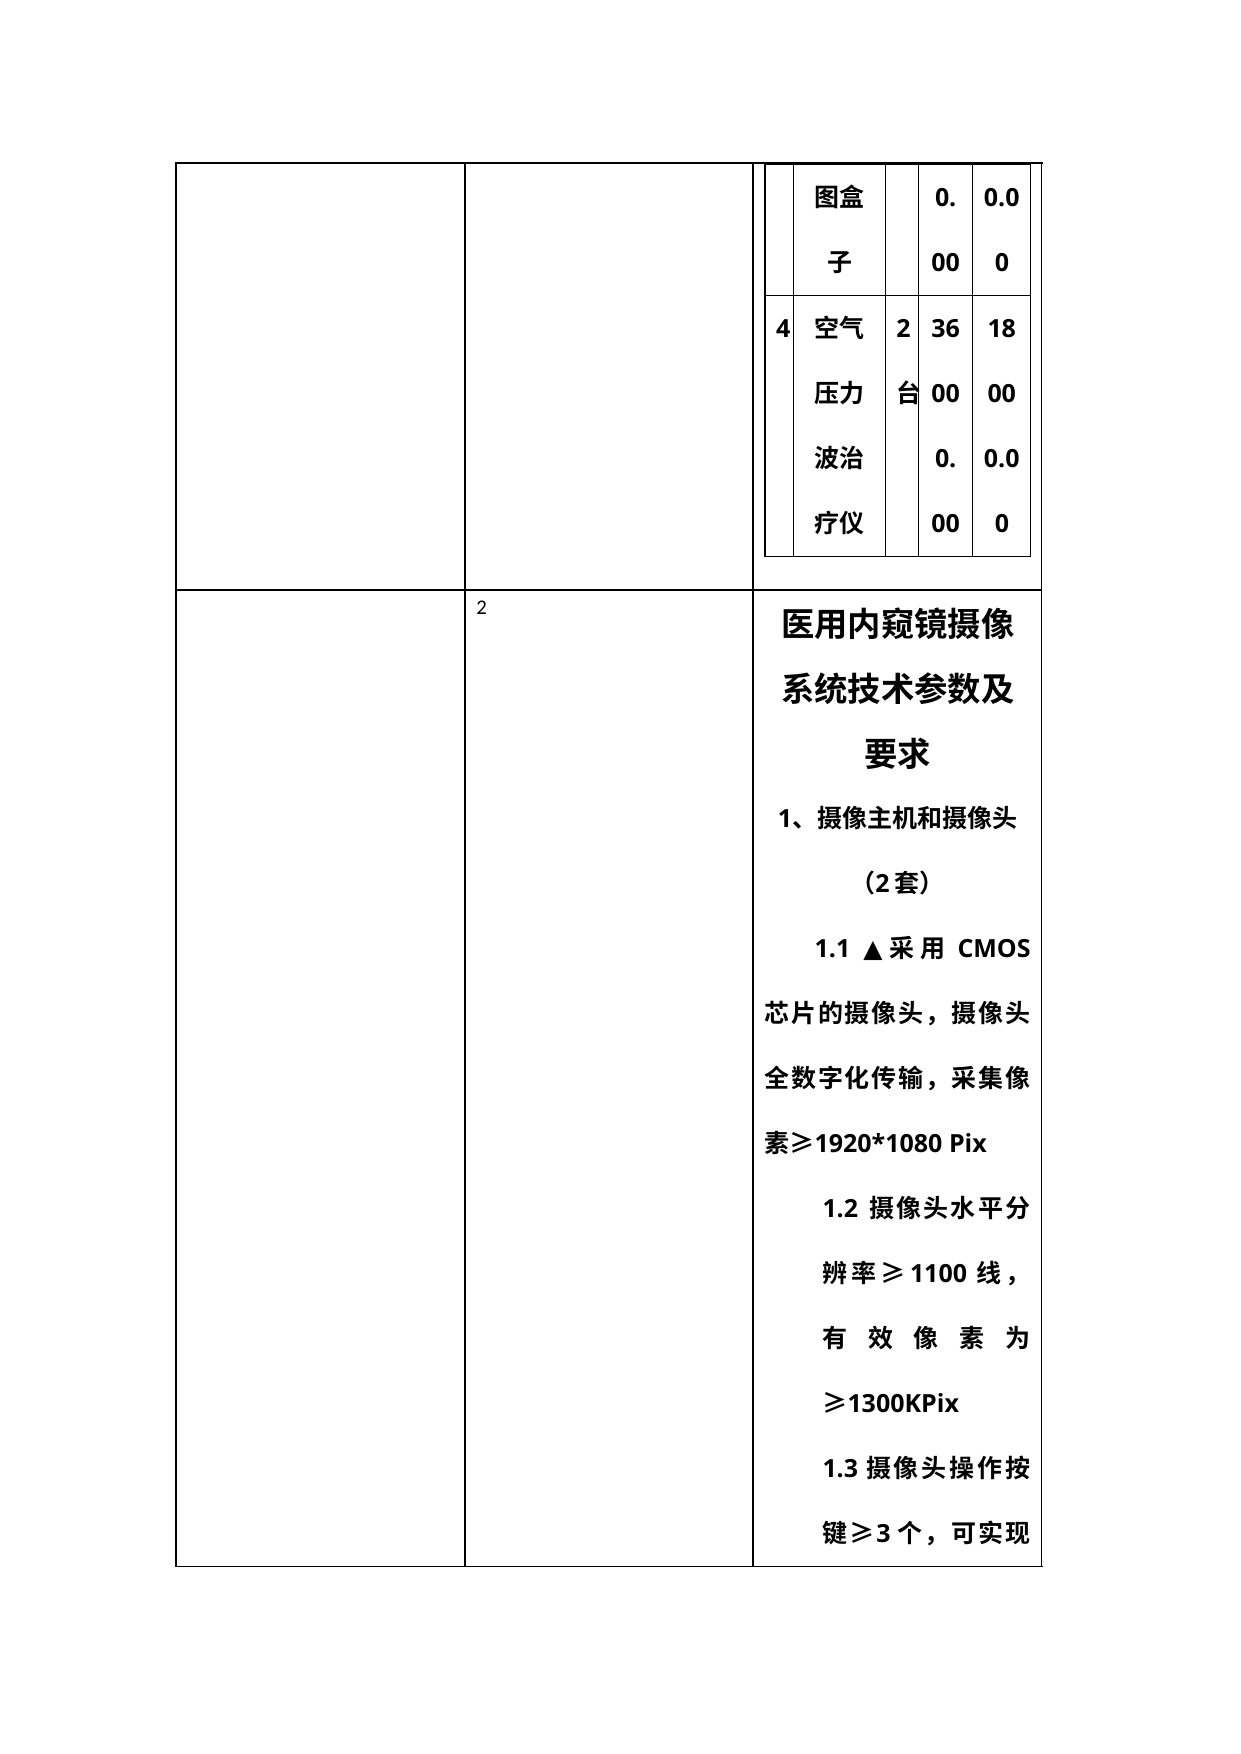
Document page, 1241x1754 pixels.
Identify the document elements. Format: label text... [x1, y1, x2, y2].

table_cell [177, 164, 464, 589]
table_cell [754, 164, 1041, 589]
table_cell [754, 591, 1041, 1566]
table_cell 1 [466, 164, 752, 589]
table_cell [177, 591, 464, 1566]
table_cell 2 [466, 591, 752, 1566]
